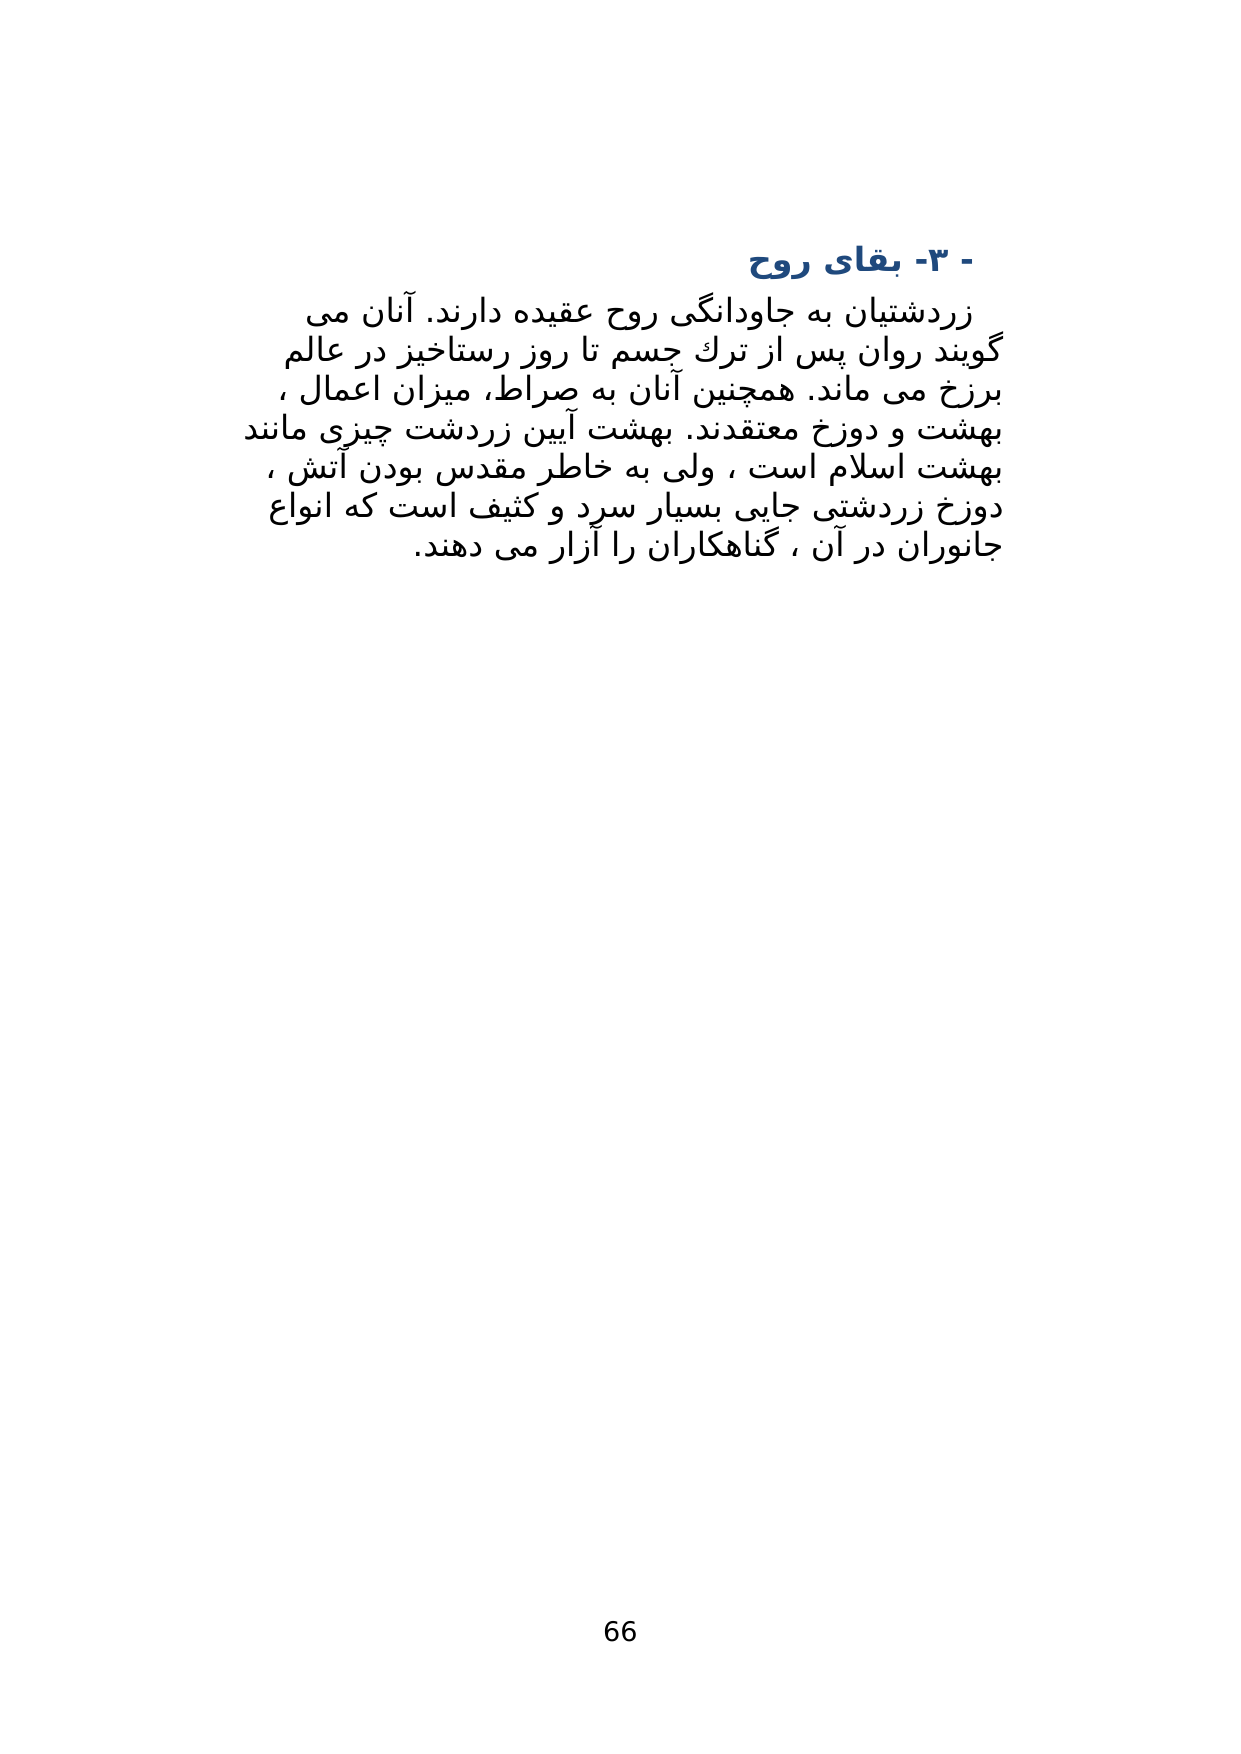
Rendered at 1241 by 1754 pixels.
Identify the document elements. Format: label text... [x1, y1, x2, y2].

subtitle - ٣- بقاى روح [236, 241, 1004, 279]
text زردشتيان به جاودانگى روح عقيده دارند. آنان مى گويند روان پس از ترك جسم تا روز رستاخيز در عالم برزخ مى ماند. همچنين آنان به صراط، ميزان اعمال ، بهشت و دوزخ معتقدند. بهشت آيين زردشت چيزى مانند بهشت اسلام است ، ولى به خاطر مقدس بودن آتش ، دوزخ زردشتى جايى بسيار سرد و كثيف است كه انواع جانوران در آن ، گناهكاران را آزار مى دهند. [236, 292, 1004, 564]
